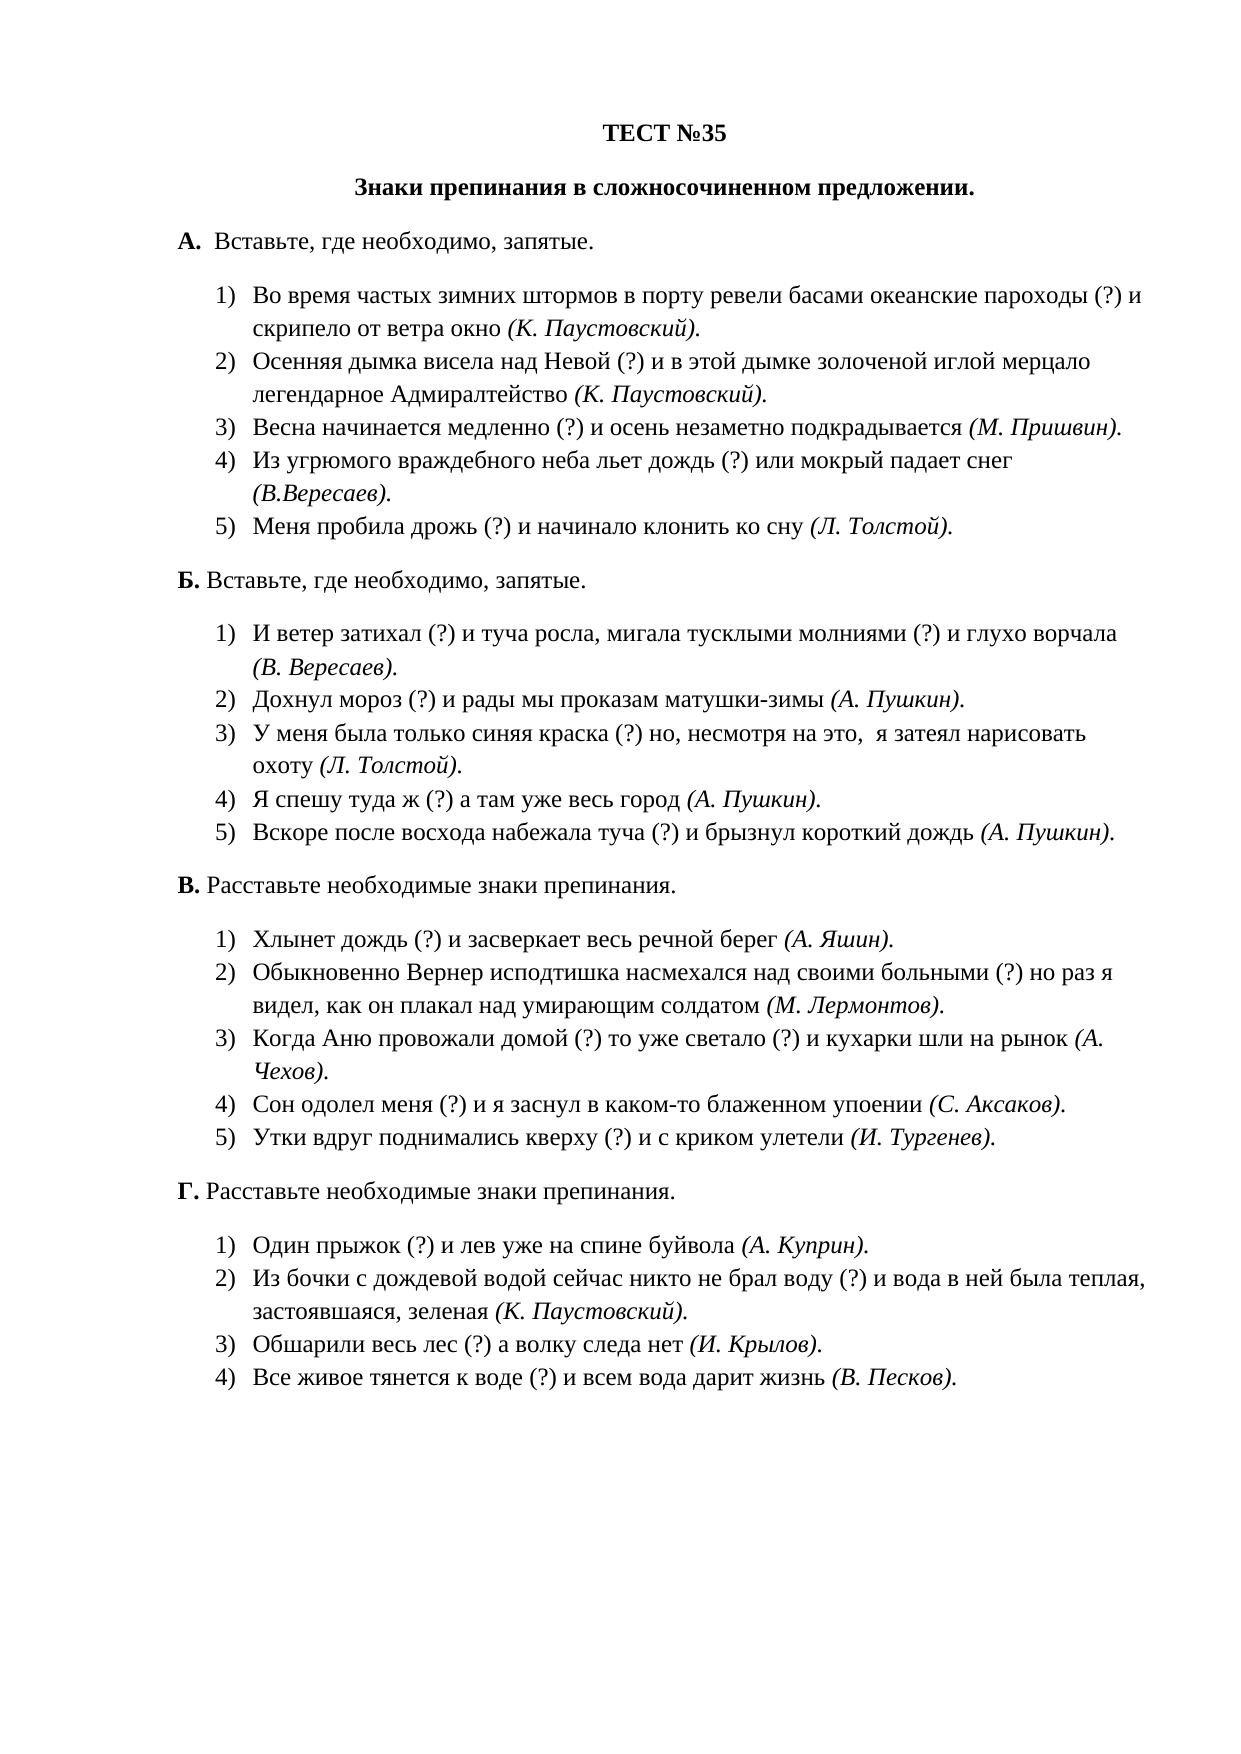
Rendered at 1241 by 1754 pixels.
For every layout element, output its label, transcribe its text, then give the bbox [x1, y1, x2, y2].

list И ветер затихал (?) и туча росла, мигала тусклыми молниями (?) и глухо ворчала (В. Вересаев). [215, 618, 1152, 680]
text Б. Вставьте, где необходимо, запятые. [177, 565, 1152, 593]
list Весна начинается медленно (?) и осень незаметно подкрадывается (М. Пришвин). [215, 412, 1152, 441]
list Я спешу туда ж (?) а там уже весь город (А. Пушкин). [215, 784, 1152, 812]
list Осенняя дымка висела над Невой (?) и в этой дымке золоченой иглой мерцало легендарное Адмиралтейство (К. Паустовский). [215, 346, 1152, 407]
text А. Вставьте, где необходимо, запятые. [177, 226, 1152, 254]
list У меня была только синяя краска (?) но, несмотря на это, я затеял нарисовать охоту (Л. Толстой). [215, 718, 1152, 779]
list Один прыжок (?) и лев уже на спине буйвола (А. Куприн). [215, 1230, 1152, 1259]
text В. Расставьте необходимые знаки препинания. [177, 871, 1152, 899]
list Когда Аню провожали домой (?) то уже светало (?) и кухарки шли на рынок (А. Чехов). [215, 1023, 1152, 1085]
list Во время частых зимних штормов в порту ревели басами океанские пароходы (?) и скрипело от ветра окно (К. Паустовский). [215, 280, 1152, 341]
list Обшарили весь лес (?) а волку следа нет (И. Крылов). [215, 1329, 1152, 1358]
list Обыкновенно Вернер исподтишка насмехался над своими больными (?) но раз я видел, как он плакал над умирающим солдатом (М. Лермонтов). [215, 957, 1152, 1019]
list Все живое тянется к воде (?) и всем вода дарит жизнь (В. Песков). [215, 1362, 1152, 1391]
list Хлынет дождь (?) и засверкает весь речной берег (А. Яшин). [215, 924, 1152, 953]
list Вскоре после восхода набежала туча (?) и брызнул короткий дождь (А. Пушкин). [215, 817, 1152, 845]
list Сон одолел меня (?) и я заснул в каком-то блаженном упоении (С. Аксаков). [215, 1089, 1152, 1118]
text Г. Расставьте необходимые знаки препинания. [177, 1176, 1152, 1205]
text ТЕСТ №35 [177, 118, 1152, 147]
list Из бочки с дождевой водой сейчас никто не брал воду (?) и вода в ней была теплая, застоявшаяся, зеленая (К. Паустовский). [215, 1263, 1152, 1325]
list Из угрюмого враждебного неба льет дождь (?) или мокрый падает снег (В.Вересаев). [215, 445, 1152, 507]
list Дохнул мороз (?) и рады мы проказам матушки-зимы (А. Пушкин). [215, 684, 1152, 713]
text Знаки препинания в сложносочиненном предложении. [177, 172, 1152, 201]
list Утки вдруг поднимались кверху (?) и с криком улетели (И. Тургенев). [215, 1122, 1152, 1151]
list Меня пробила дрожь (?) и начинало клонить ко сну (Л. Толстой). [215, 511, 1152, 539]
